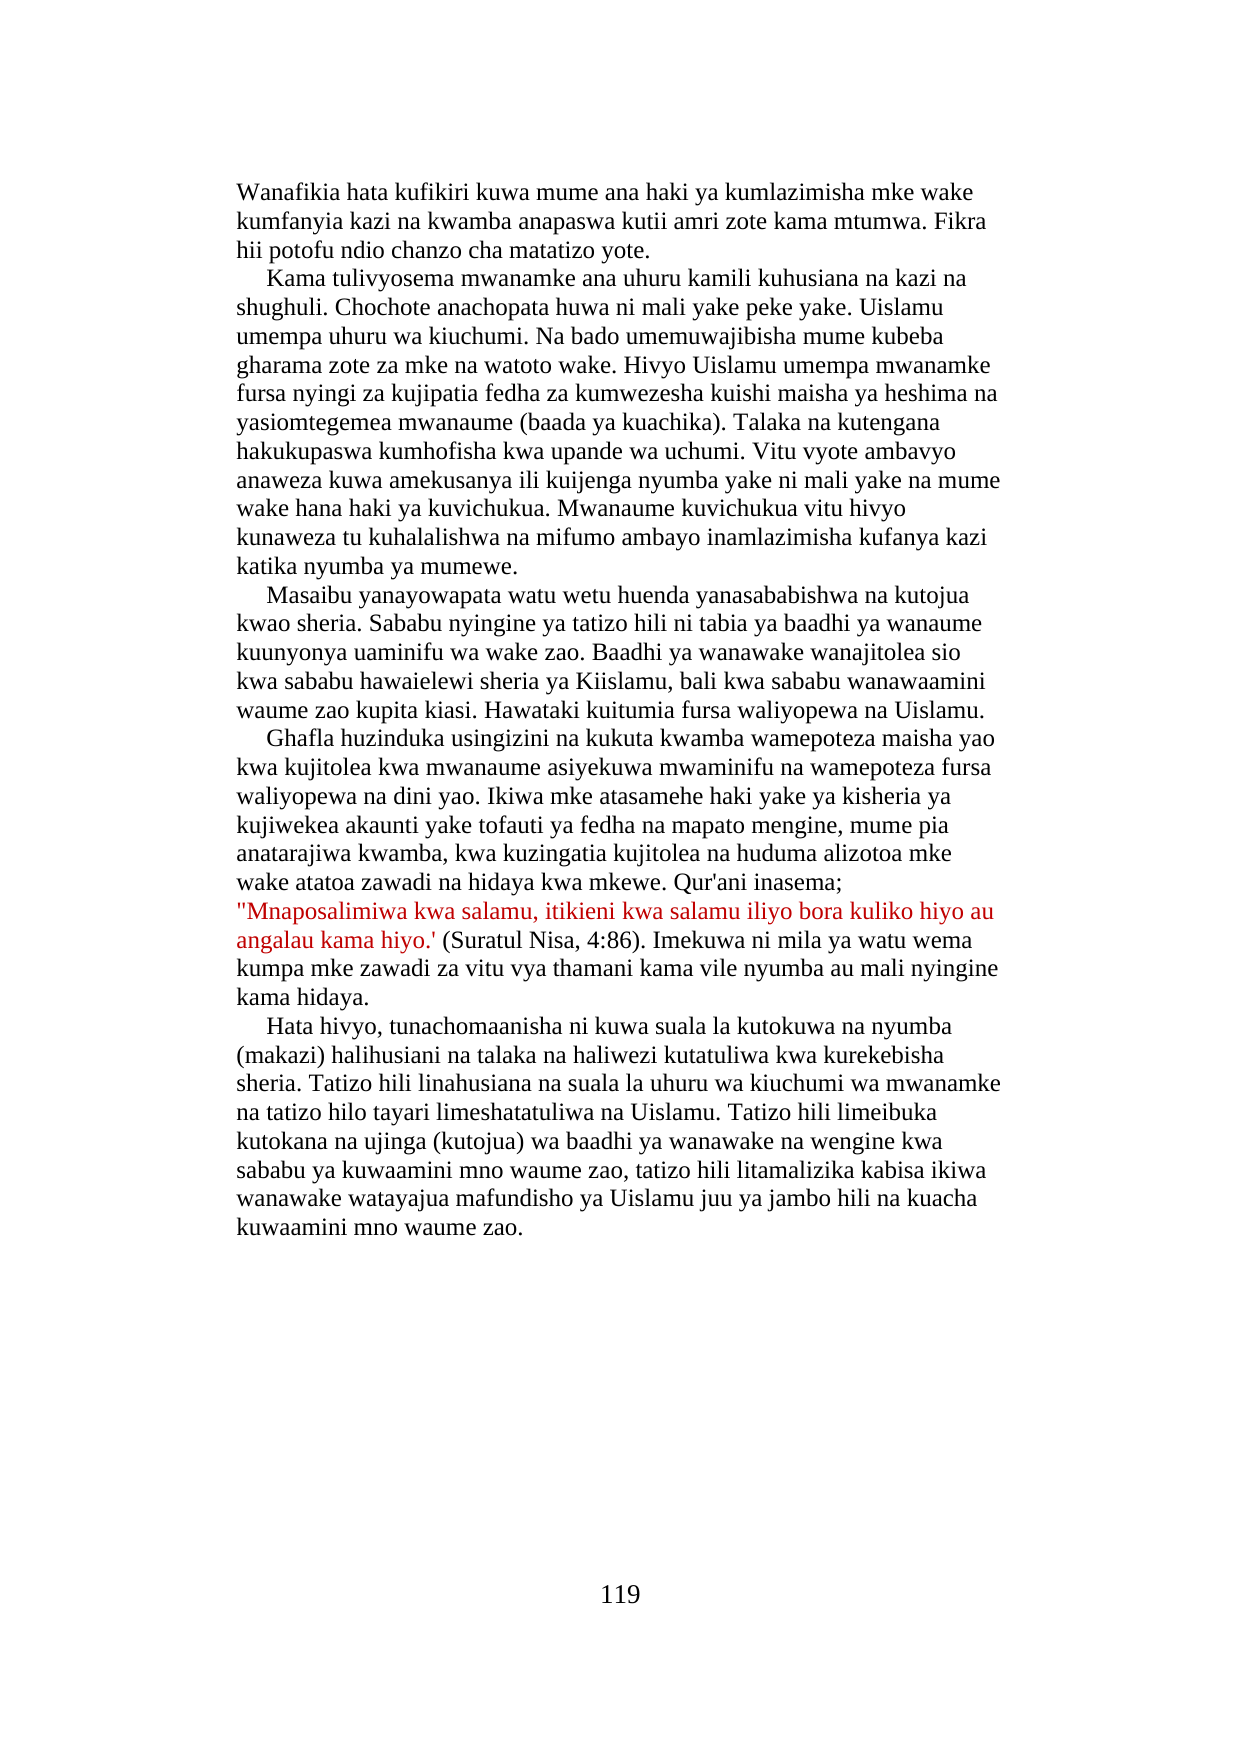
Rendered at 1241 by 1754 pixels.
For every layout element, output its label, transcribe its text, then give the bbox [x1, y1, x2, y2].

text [236, 177, 1004, 263]
text Ghafla huzinduka usingizini na kukuta kwamba wamepoteza maisha yao kwa kujitolea kwa mwanaume asiyekuwa mwaminifu na wamepoteza fursa waliyopewa na dini yao. Ikiwa mke atasamehe haki yake ya kisheria ya kujiwekea akaunti yake tofauti ya fedha na mapato mengine, mume pia anatarajiwa kwamba, kwa kuzingatia kujitolea na huduma alizotoa mke wake atatoa zawadi na hidaya kwa mkewe. Qur'ani inasema; "Mnaposalimiwa kwa salamu, itikieni kwa salamu iliyo bora kuliko hiyo au angalau kama hiyo.' (Suratul Nisa, 4:86). Imekuwa ni mila ya watu wema kumpa mke zawadi za vitu vya thamani kama vile nyumba au mali nyingine kama hidaya. [236, 723, 1004, 1011]
text Masaibu yanayowapata watu wetu huenda yanasababishwa na kutojua kwao sheria. Sababu nyingine ya tatizo hili ni tabia ya baadhi ya wanaume kuunyonya uaminifu wa wake zao. Baadhi ya wanawake wanajitolea sio kwa sababu hawaielewi sheria ya Kiislamu, bali kwa sababu wanawaamini waume zao kupita kiasi. Hawataki kuitumia fursa waliyopewa na Uislamu. [236, 580, 1004, 723]
text Hata hivyo, tunachomaanisha ni kuwa suala la kutokuwa na nyumba (makazi) halihusiani na talaka na haliwezi kutatuliwa kwa kurekebisha sheria. Tatizo hili linahusiana na suala la uhuru wa kiuchumi wa mwanamke na tatizo hilo tayari limeshatatuliwa na Uislamu. Tatizo hili limeibuka kutokana na ujinga (kutojua) wa baadhi ya wanawake na wengine kwa sababu ya kuwaamini mno waume zao, tatizo hili litamalizika kabisa ikiwa wanawake watayajua mafundisho ya Uislamu juu ya jambo hili na kuacha kuwaamini mno waume zao. [236, 1011, 1004, 1241]
text Kama tulivyosema mwanamke ana uhuru kamili kuhusiana na kazi na shughuli. Chochote anachopata huwa ni mali yake peke yake. Uislamu umempa uhuru wa kiuchumi. Na bado umemuwajibisha mume kubeba gharama zote za mke na watoto wake. Hivyo Uislamu umempa mwanamke fursa nyingi za kujipatia fedha za kumwezesha kuishi maisha ya heshima na yasiomtegemea mwanaume (baada ya kuachika). Talaka na kutengana hakukupaswa kumhofisha kwa upande wa uchumi. Vitu vyote ambavyo anaweza kuwa amekusanya ili kuijenga nyumba yake ni mali yake na mume wake hana haki ya kuvichukua. Mwanaume kuvichukua vitu hivyo kunaweza tu kuhalalishwa na mifumo ambayo inamlazimisha kufanya kazi katika nyumba ya mumewe. [236, 263, 1004, 580]
